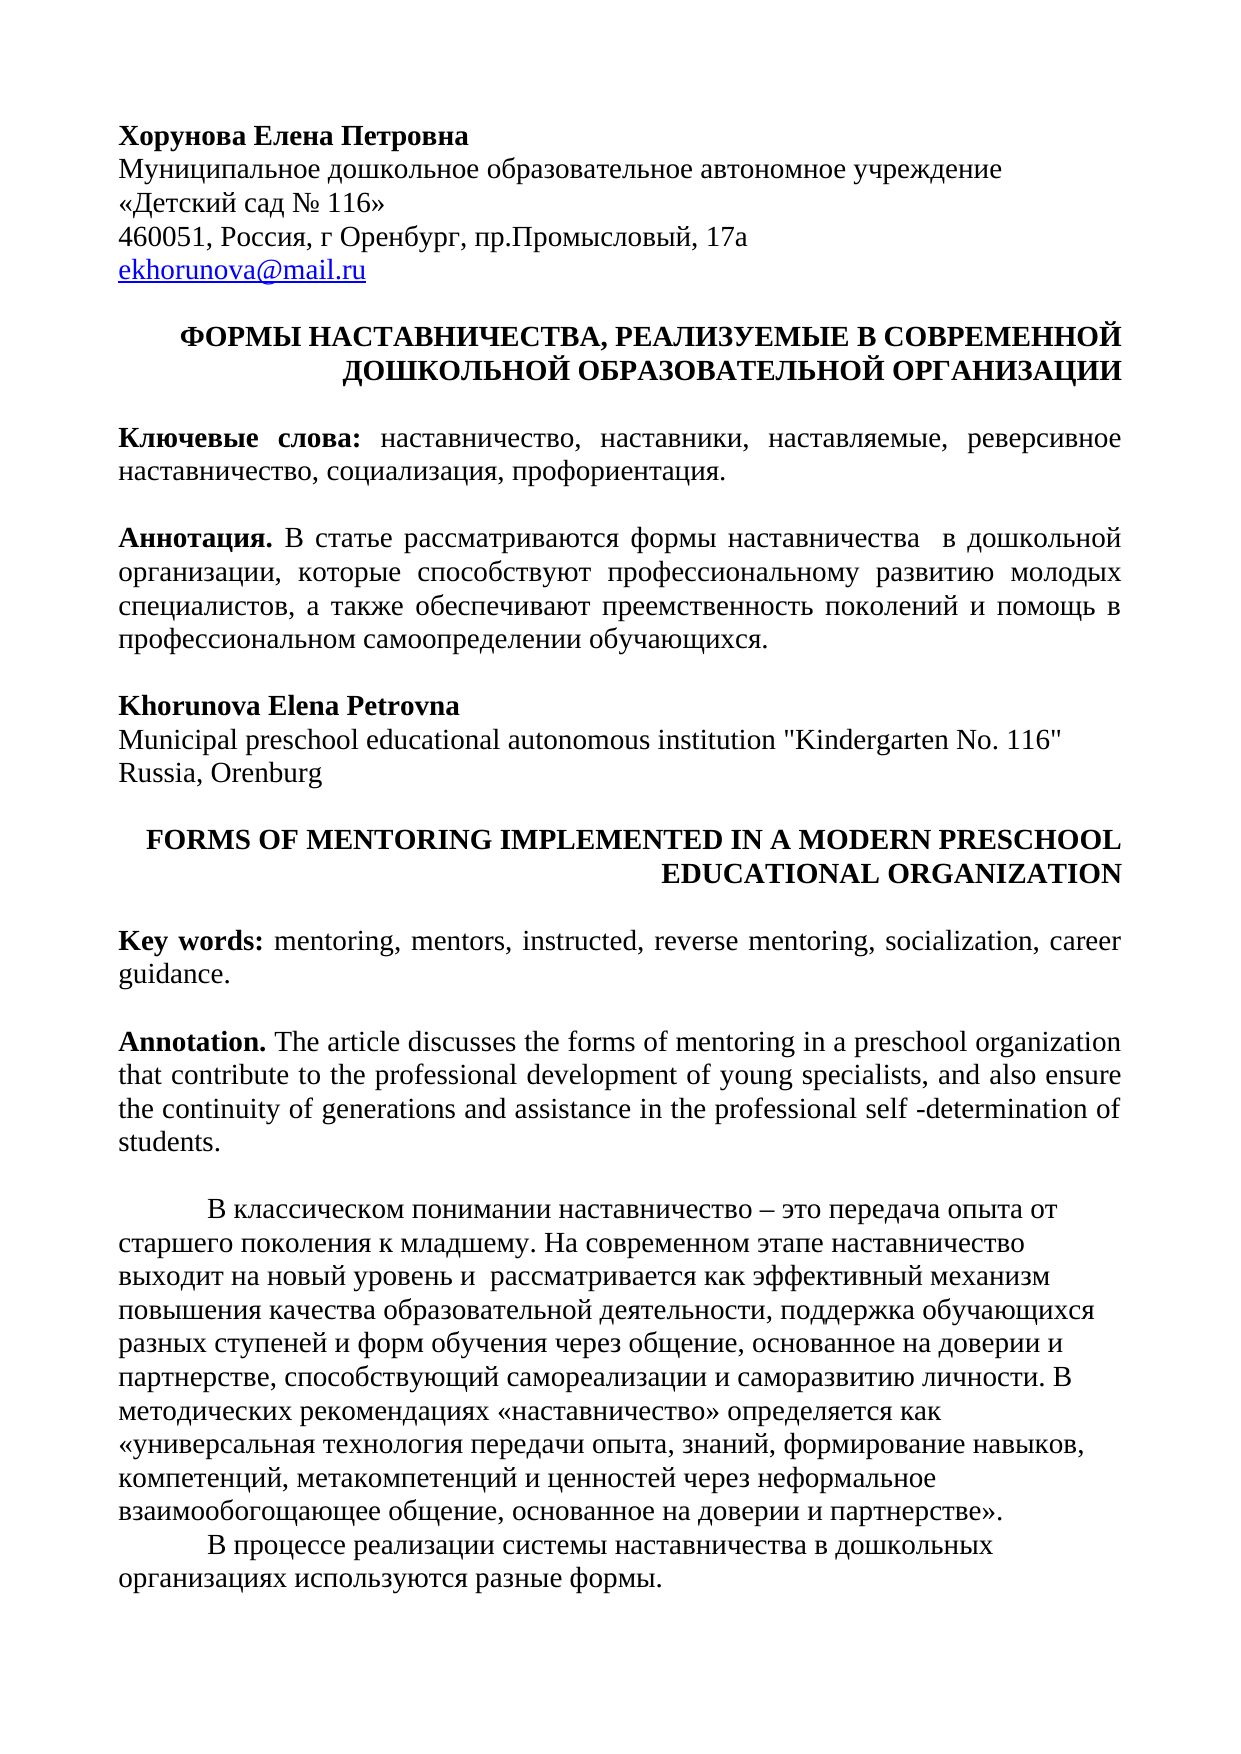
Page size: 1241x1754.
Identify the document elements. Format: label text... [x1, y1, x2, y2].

text Annotation. The article discusses the forms of mentoring in a preschool organization that contribute to the professional development of young specialists, and also ensure the continuity of generations and assistance in the professional self -determination of students. [118, 1024, 1122, 1158]
text ekhorunova@mail.ru [118, 252, 1122, 286]
text Хорунова Елена Петровна [118, 118, 1122, 152]
text Аннотация. В статье рассматриваются формы наставничества в дошкольной организации, которые способствуют профессиональному развитию молодых специалистов, а также обеспечивают преемственность поколений и помощь в профессиональном самоопределении обучающихся. [118, 521, 1122, 655]
text FORMS OF MENTORING IMPLEMENTED IN A MODERN PRESCHOOL EDUCATIONAL ORGANIZATION [118, 822, 1122, 889]
text В процессе реализации системы наставничества в дошкольных организациях используются разные формы. [118, 1527, 1122, 1594]
text 460051, Россия, г Оренбург, пр.Промысловый, 17а [118, 219, 1122, 252]
text Ключевые слова: наставничество, наставники, наставляемые, реверсивное наставничество, социализация, профориентация. [118, 420, 1122, 487]
text Khorunova Elena Petrovna [118, 688, 1122, 722]
text Key words: mentoring, mentors, instructed, reverse mentoring, socialization, career guidance. [118, 923, 1122, 990]
text Municipal preschool educational autonomous institution "Kindergarten No. 116" [118, 722, 1122, 755]
text В классическом понимании наставничество – это передача опыта от старшего поколения к младшему. На современном этапе наставничество выходит на новый уровень и рассматривается как эффективный механизм повышения качества образовательной деятельности, поддержка обучающихся разных ступеней и форм обучения через общение, основанное на доверии и партнерстве, способствующий самореализации и саморазвитию личности. В методических рекомендациях «наставничество» определяется как «универсальная технология передачи опыта, знаний, формирование навыков, компетенций, метакомпетенций и ценностей через неформальное взаимообогощающее общение, основанное на доверии и партнерстве». [118, 1191, 1122, 1527]
text ФОРМЫ НАСТАВНИЧЕСТВА, РЕАЛИЗУЕМЫЕ В СОВРЕМЕННОЙ ДОШКОЛЬНОЙ ОБРАЗОВАТЕЛЬНОЙ ОРГАНИЗАЦИИ [118, 319, 1122, 386]
text Russia, Orenburg [118, 755, 1122, 789]
text Муниципальное дошкольное образовательное автономное учреждение «Детский сад № 116» [118, 152, 1122, 219]
